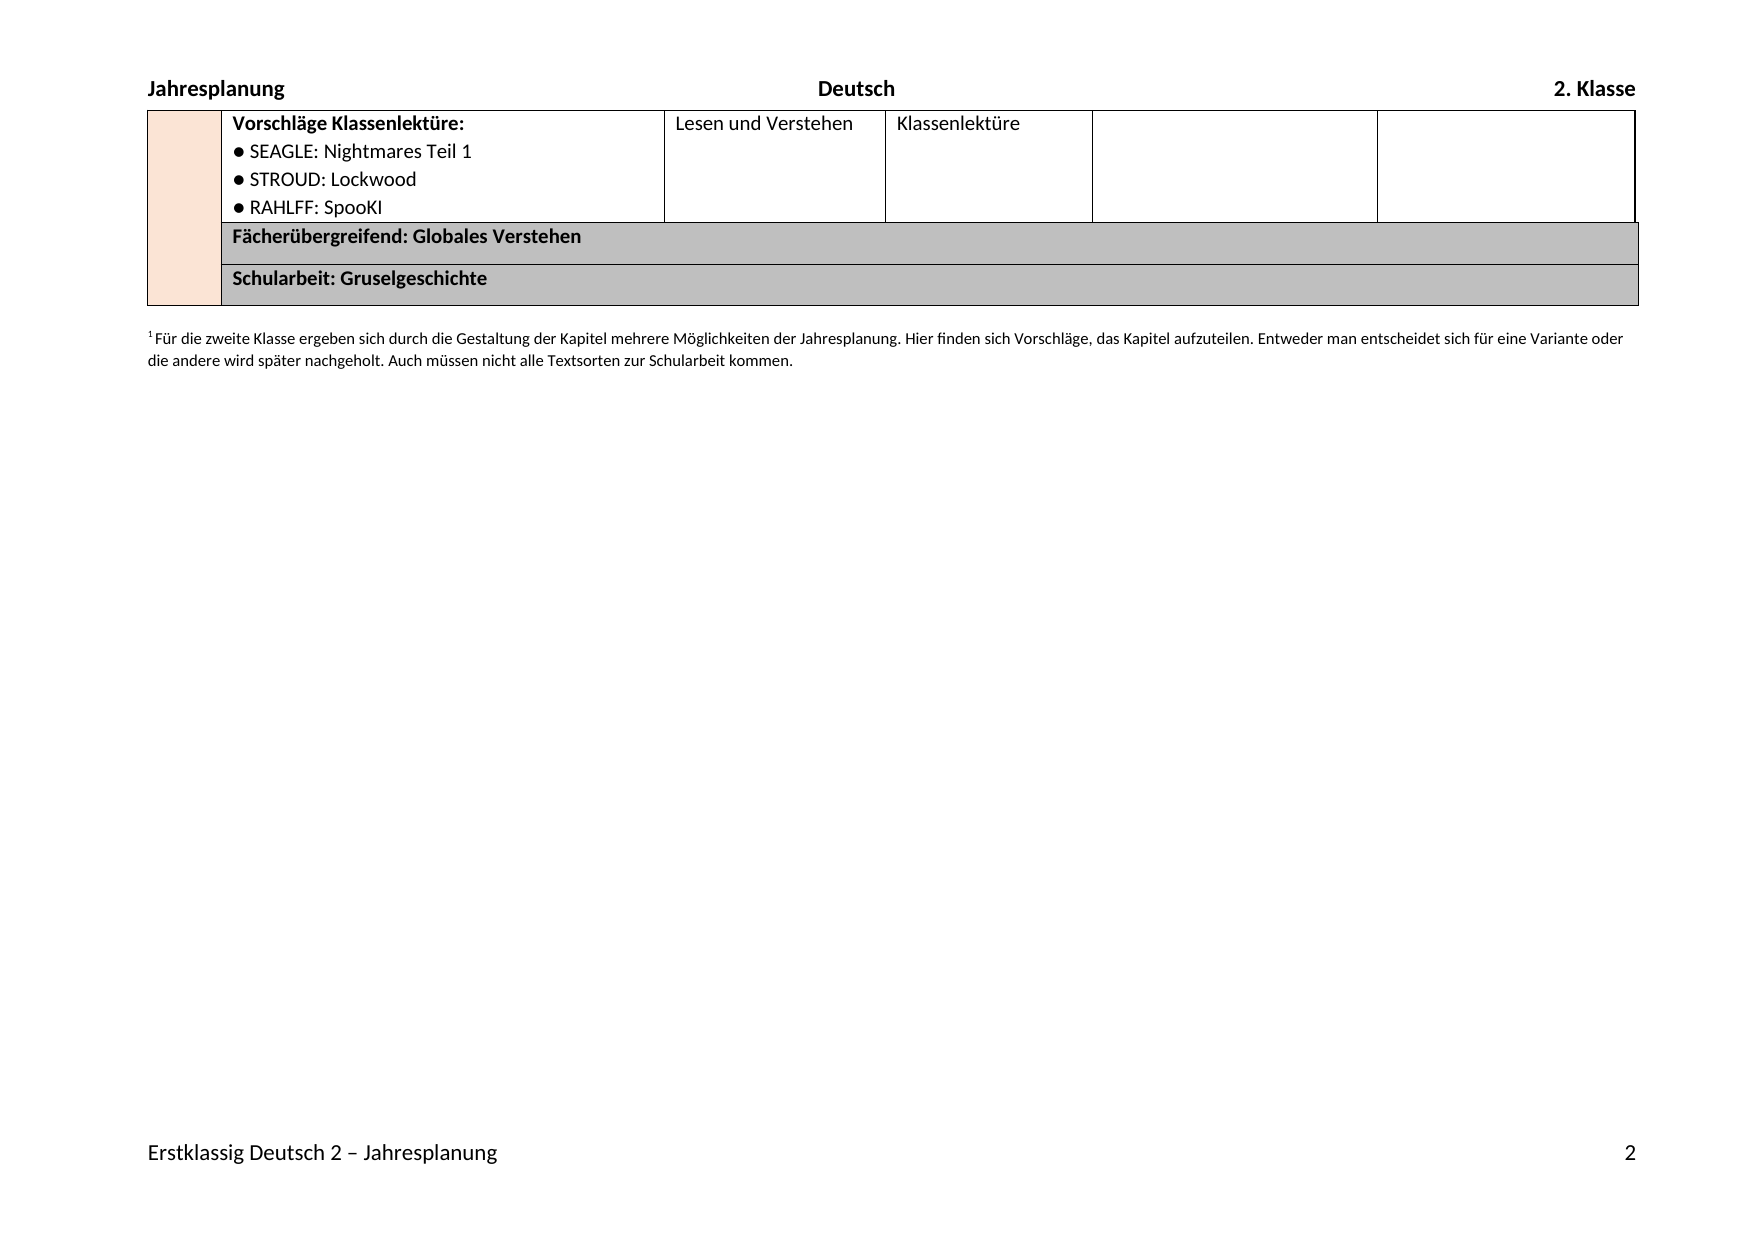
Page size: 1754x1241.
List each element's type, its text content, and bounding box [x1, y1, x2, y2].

text 1 Für die zweite Klasse ergeben sich durch die Gestaltung der Kapitel mehrere Möglichkeiten der Jahresplanung. Hier finden sich Vorschläge, das Kapitel aufzuteilen. Entweder man entscheidet sich für eine Variante oder die andere wird später nachgeholt. Auch müssen nicht alle Textsorten zur Schularbeit kommen. [148, 328, 1636, 371]
table_cell Lesen und Verstehen [665, 111, 885, 222]
table_cell [1093, 111, 1377, 222]
table_cell Schularbeit: Gruselgeschichte [222, 265, 1638, 305]
table_cell [1378, 111, 1634, 222]
table_cell Klassenlektüre [886, 111, 1092, 222]
table_cell Vorschläge Klassenlektüre: ● SEAGLE: Nightmares Teil 1 ● STROUD: Lockwood ● RAHLFF: SpooKI [222, 111, 664, 222]
table_cell Fächerübergreifend: Globales Verstehen [222, 223, 1638, 264]
